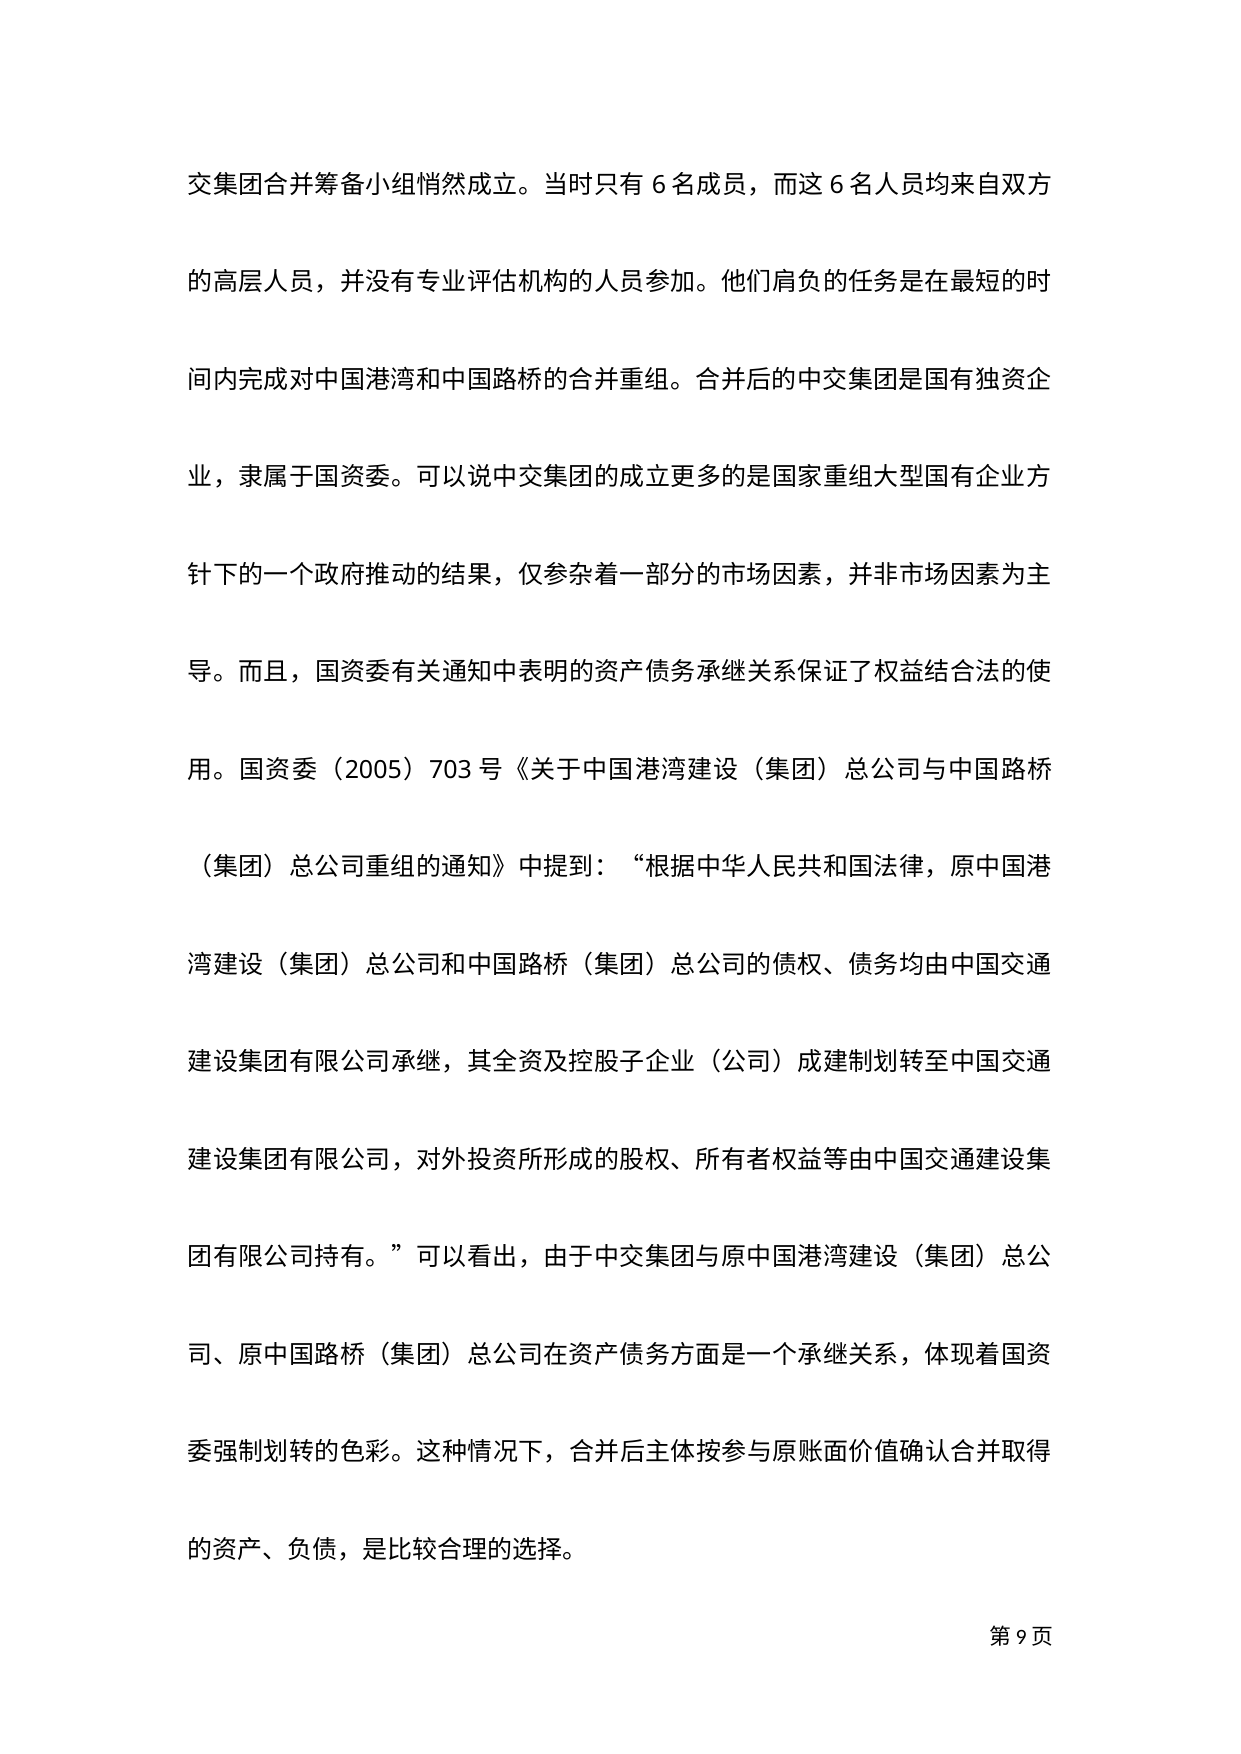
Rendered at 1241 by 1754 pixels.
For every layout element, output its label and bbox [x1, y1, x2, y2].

text [187, 150, 1053, 1580]
